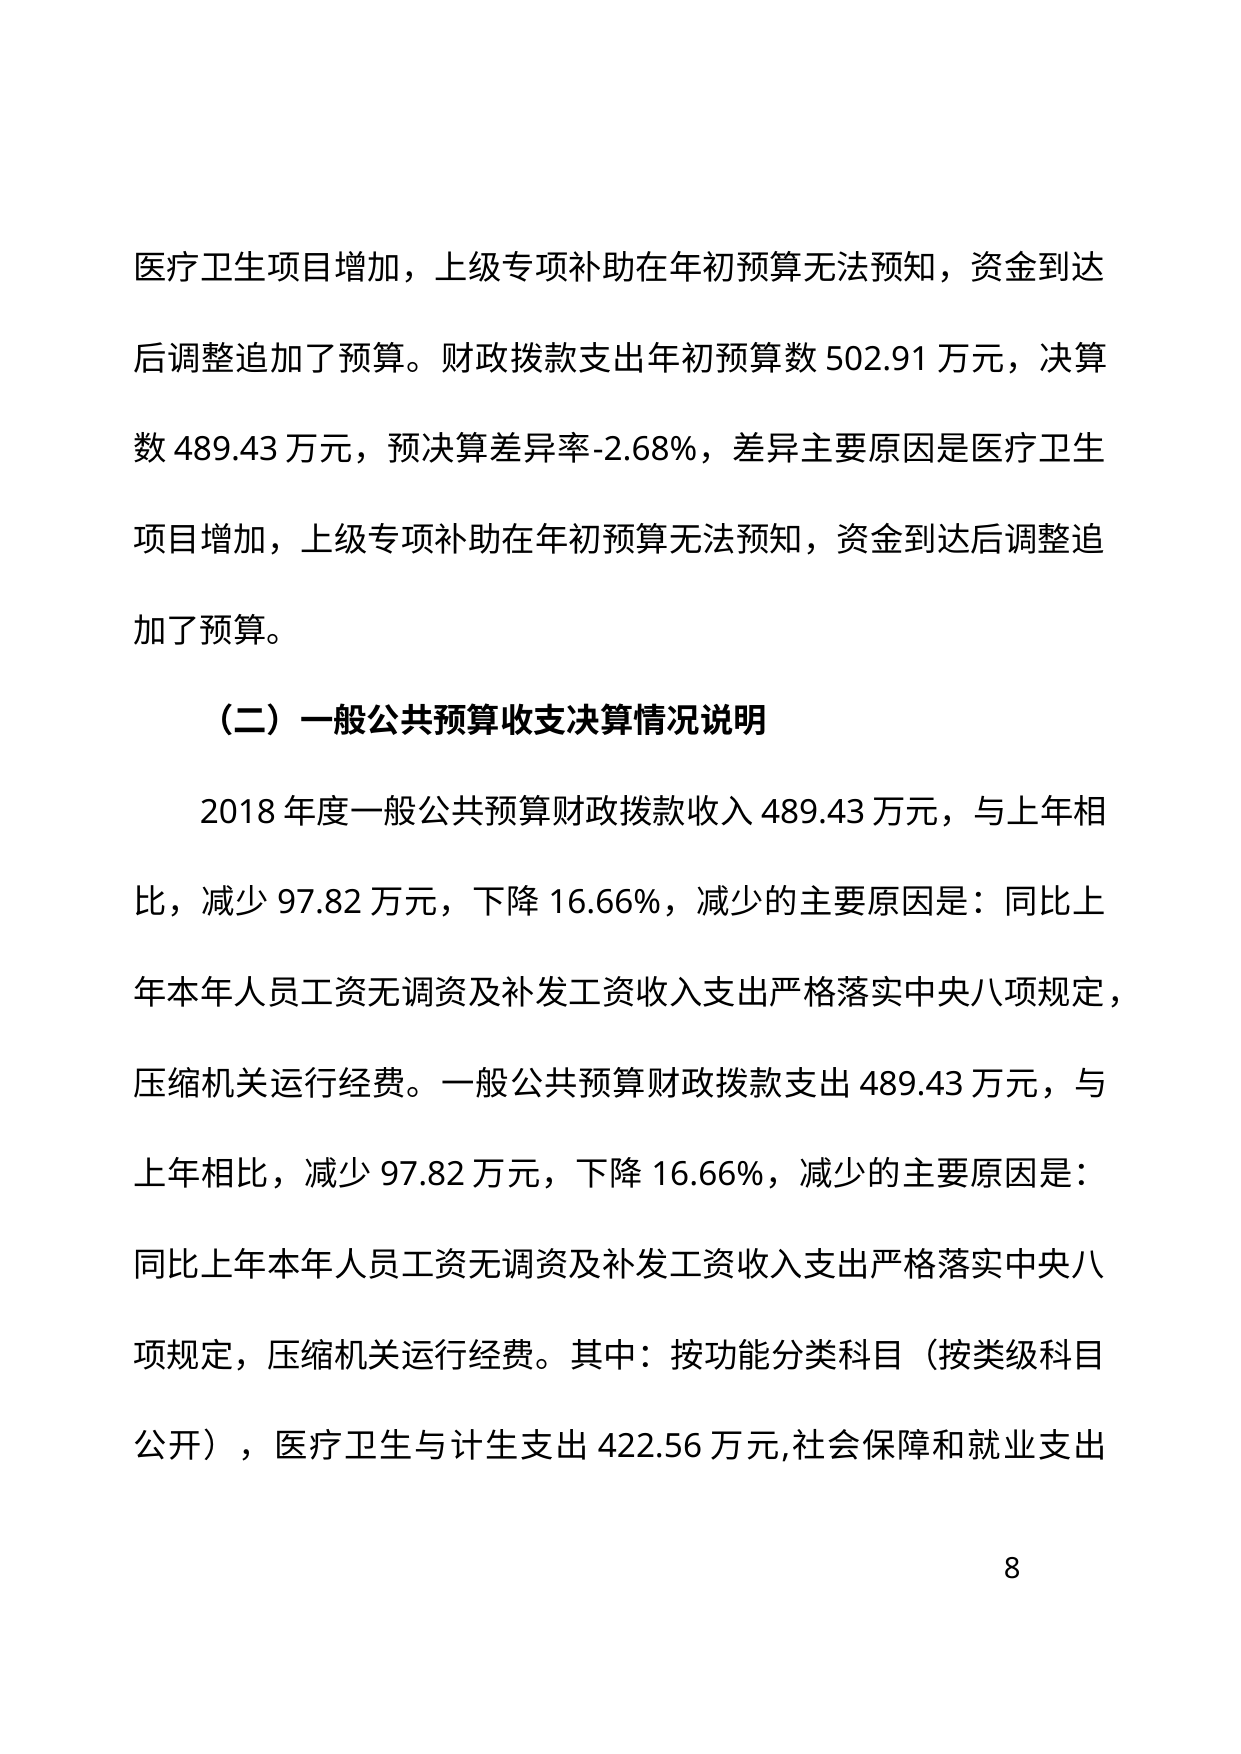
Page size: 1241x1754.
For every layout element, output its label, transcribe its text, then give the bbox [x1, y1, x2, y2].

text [133, 764, 1107, 1489]
text （二）一般公共预算收支决算情况说明 [133, 673, 1107, 764]
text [133, 220, 1107, 673]
